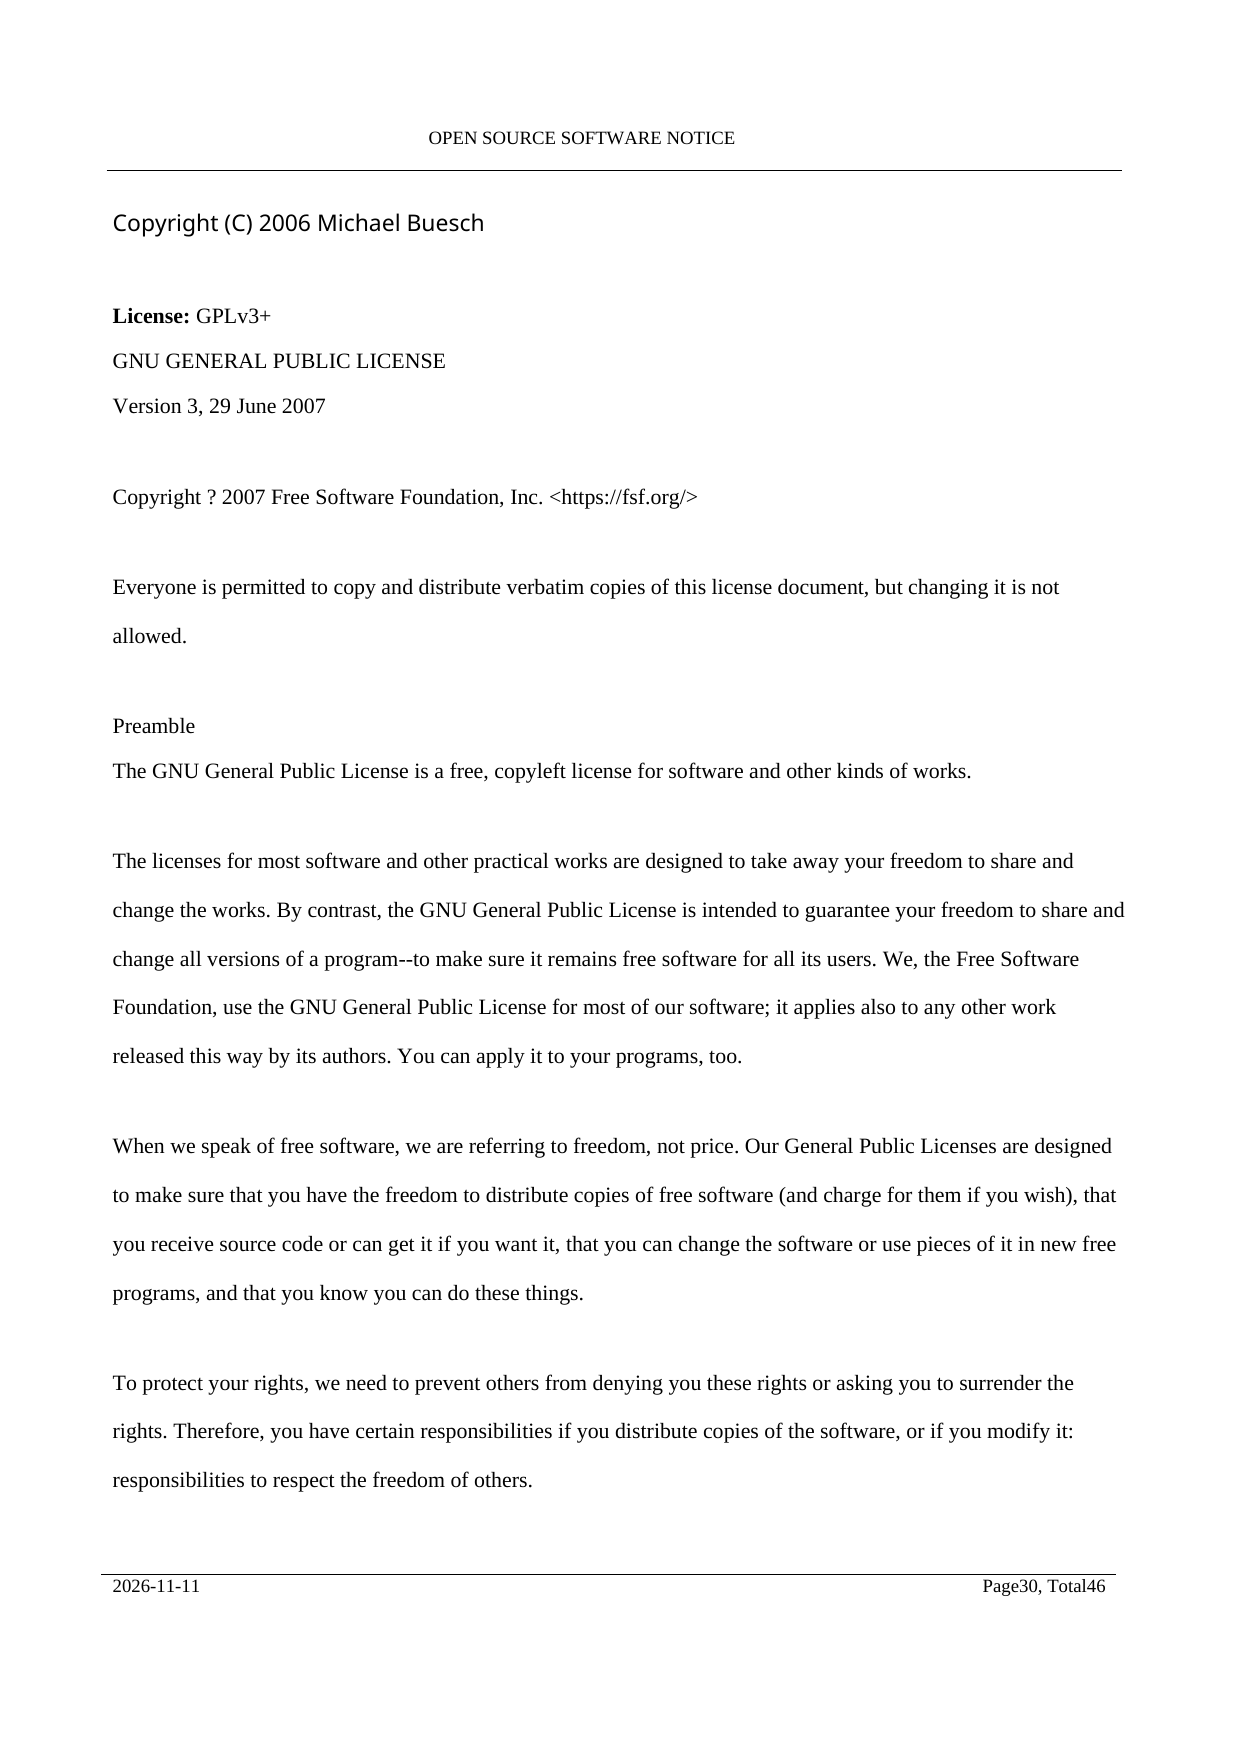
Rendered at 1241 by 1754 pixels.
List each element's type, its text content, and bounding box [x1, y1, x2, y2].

text The licenses for most software and other practical works are designed to take away your freedom to share and change the works. By contrast, the GNU General Public License is intended to guarantee your freedom to share and change all versions of a program--to make sure it remains free software for all its users. We, the Free Software Foundation, use the GNU General Public License for most of our software; it applies also to any other work released this way by its authors. You can apply it to your programs, too. [112, 844, 1128, 1072]
text To protect your rights, we need to prevent others from denying you these rights or asking you to surrender the rights. Therefore, you have certain responsibilities if you distribute copies of the software, or if you modify it: responsibilities to respect the freedom of others. [112, 1366, 1128, 1496]
text GNU GENERAL PUBLIC LICENSE [112, 345, 1128, 377]
text License: GPLv3+ [112, 299, 1128, 332]
text Everyone is permitted to copy and distribute verbatim copies of this license document, but changing it is not allowed. [112, 570, 1128, 651]
text Copyright ? 2007 Free Software Foundation, Inc. <https://fsf.org/> [112, 480, 1128, 512]
text Copyright (C) 2006 Michael Buesch [112, 206, 1128, 239]
text When we speak of free software, we are referring to freedom, not price. Our General Public Licenses are designed to make sure that you have the freedom to distribute copies of free software (and charge for them if you wish), that you receive source code or can get it if you want it, that you can change the software or use pieces of it in new free programs, and that you know you can do these things. [112, 1130, 1128, 1308]
text Preamble [112, 709, 1128, 742]
text The GNU General Public License is a free, copyleft license for software and other kinds of works. [112, 754, 1128, 787]
text Version 3, 29 June 2007 [112, 390, 1128, 422]
